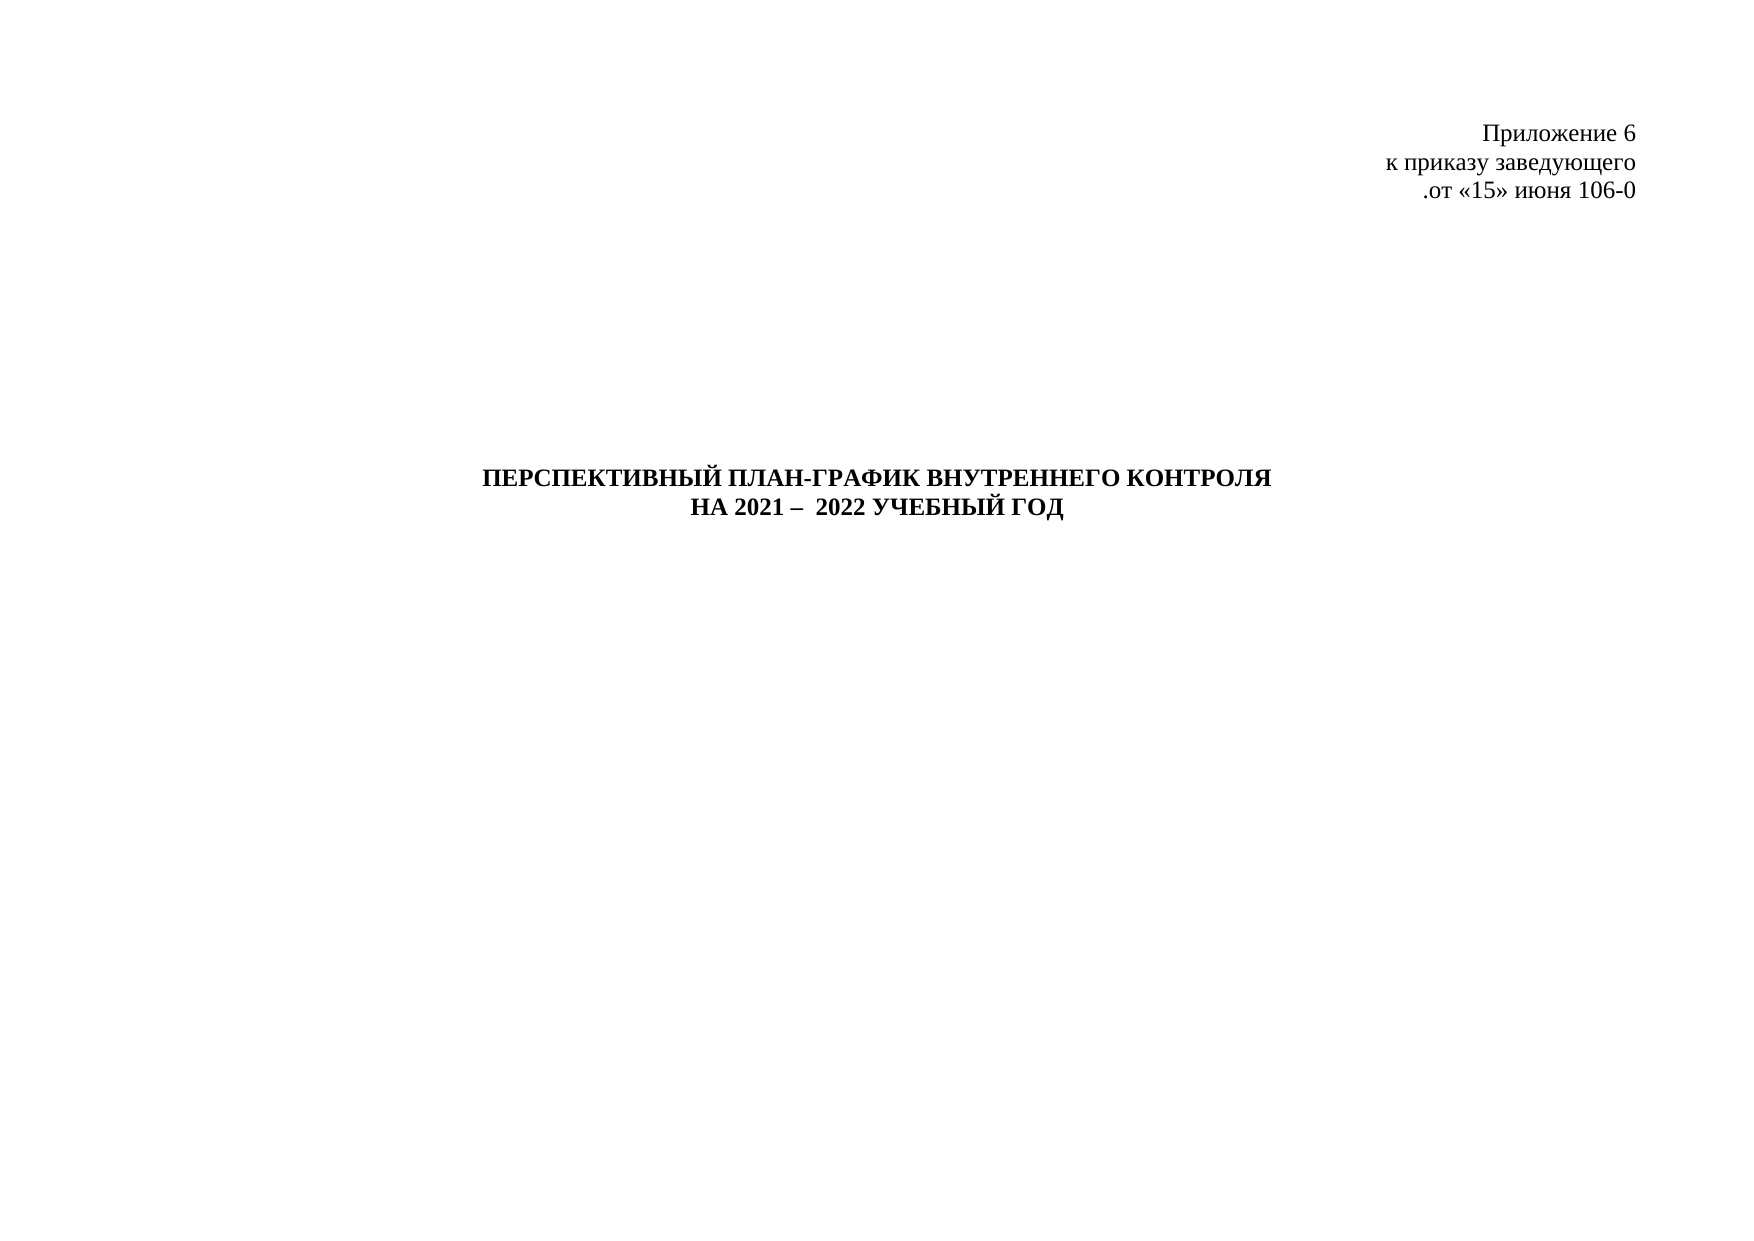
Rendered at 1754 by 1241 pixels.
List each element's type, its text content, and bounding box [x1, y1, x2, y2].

text ПЕРСПЕКТИВНЫЙ ПЛАН-ГРАФИК ВНУТРЕННЕГО КОНТРОЛЯ [118, 463, 1636, 492]
text НА 2021 – 2022 УЧЕБНЫЙ ГОД [118, 492, 1636, 521]
text Приложение 6 [118, 118, 1636, 147]
text .от «15» июня 106-0 [118, 176, 1636, 204]
text к приказу заведующего [118, 147, 1636, 176]
